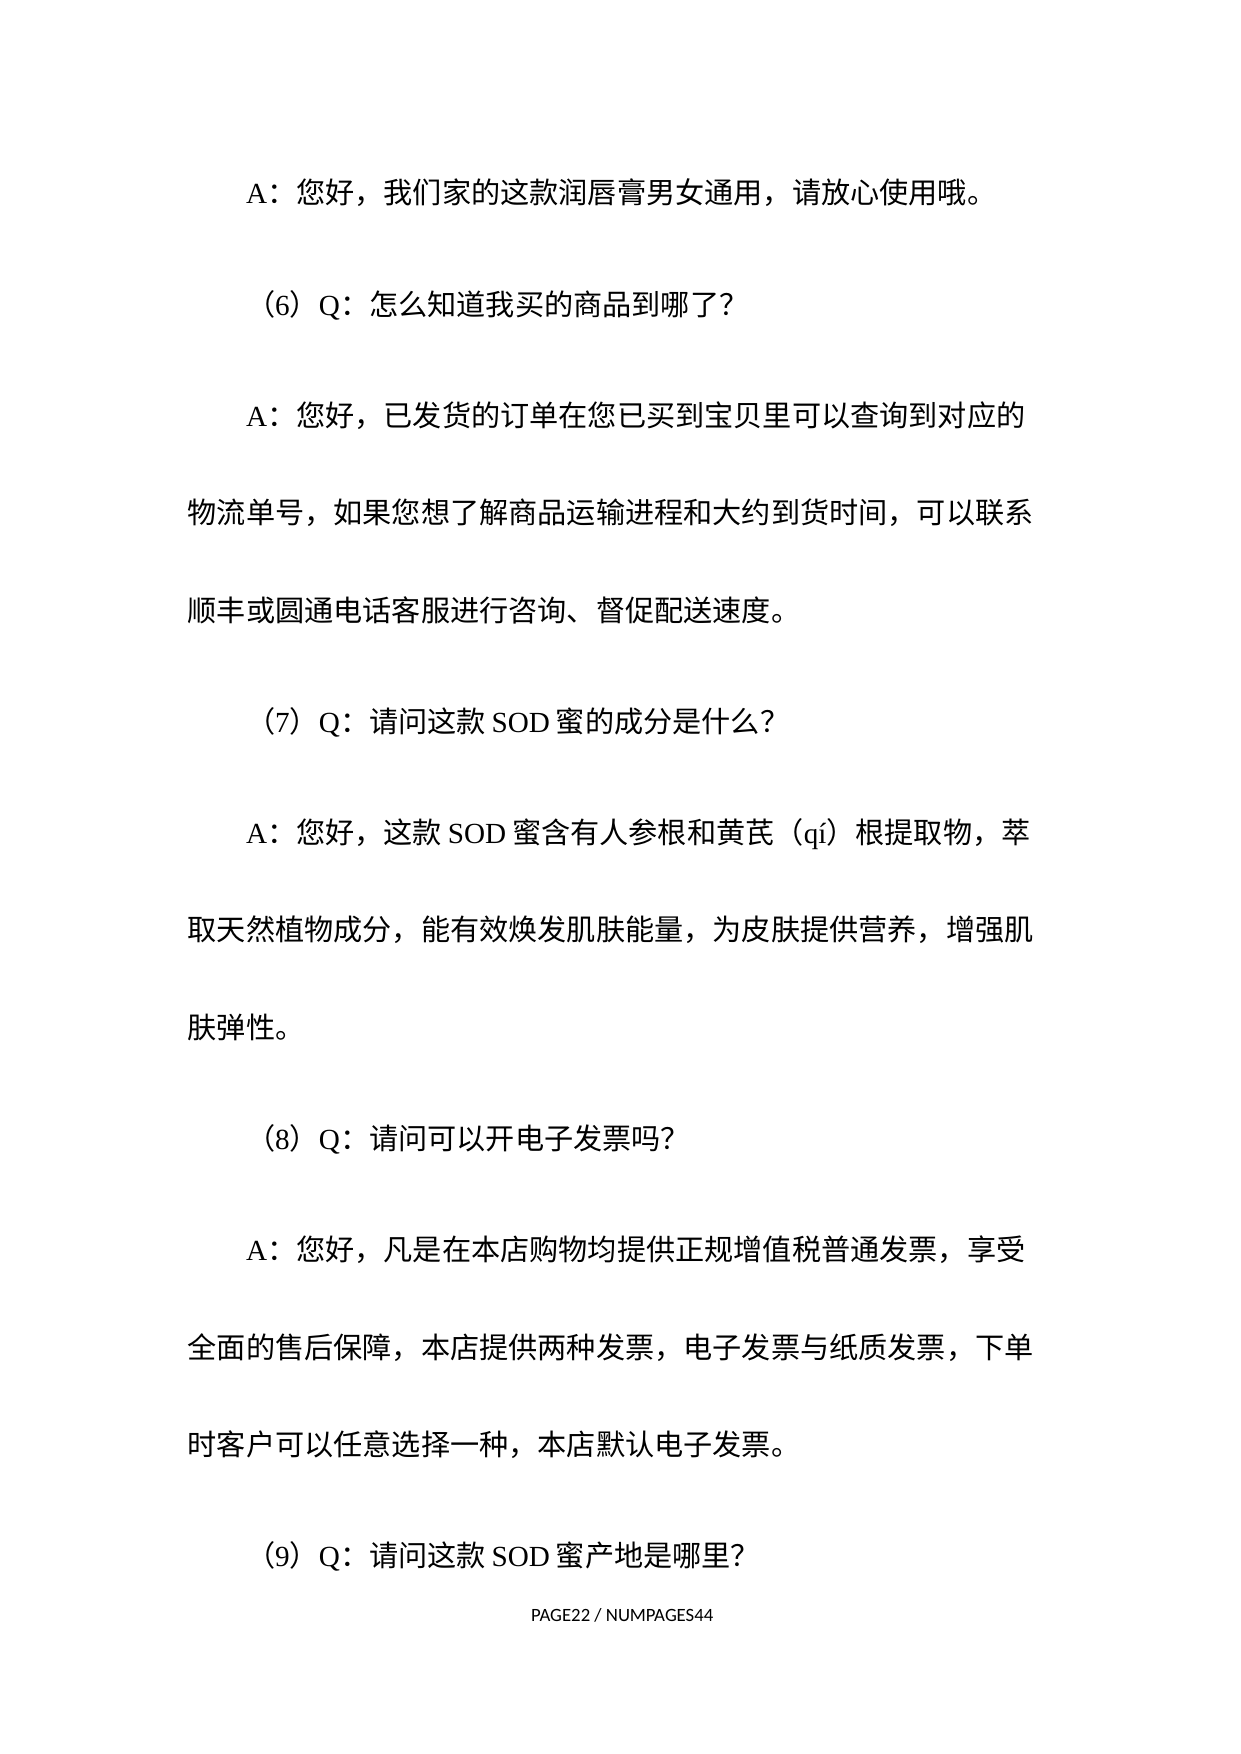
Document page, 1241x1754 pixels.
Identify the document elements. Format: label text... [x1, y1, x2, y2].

text （8）Q：请问可以开电子发票吗？ [187, 1104, 1053, 1169]
text A：您好，已发货的订单在您已买到宝贝里可以查询到对应的物流单号，如果您想了解商品运输进程和大约到货时间，可以联系顺丰或圆通电话客服进行咨询、督促配送速度。 [187, 381, 1053, 641]
text A：您好，凡是在本店购物均提供正规增值税普通发票，享受全面的售后保障，本店提供两种发票，电子发票与纸质发票，下单时客户可以任意选择一种，本店默认电子发票。 [187, 1215, 1053, 1475]
text （9）Q：请问这款SOD蜜产地是哪里？ [187, 1522, 1053, 1587]
text A：您好，我们家的这款润唇膏男女通用，请放心使用哦。 [187, 158, 1053, 223]
text （7）Q：请问这款SOD蜜的成分是什么？ [187, 687, 1053, 752]
text A：您好，这款SOD蜜含有人参根和黄芪（qí）根提取物，萃取天然植物成分，能有效焕发肌肤能量，为皮肤提供营养，增强肌肤弹性。 [187, 798, 1053, 1058]
text （6）Q：怎么知道我买的商品到哪了？ [187, 270, 1053, 335]
